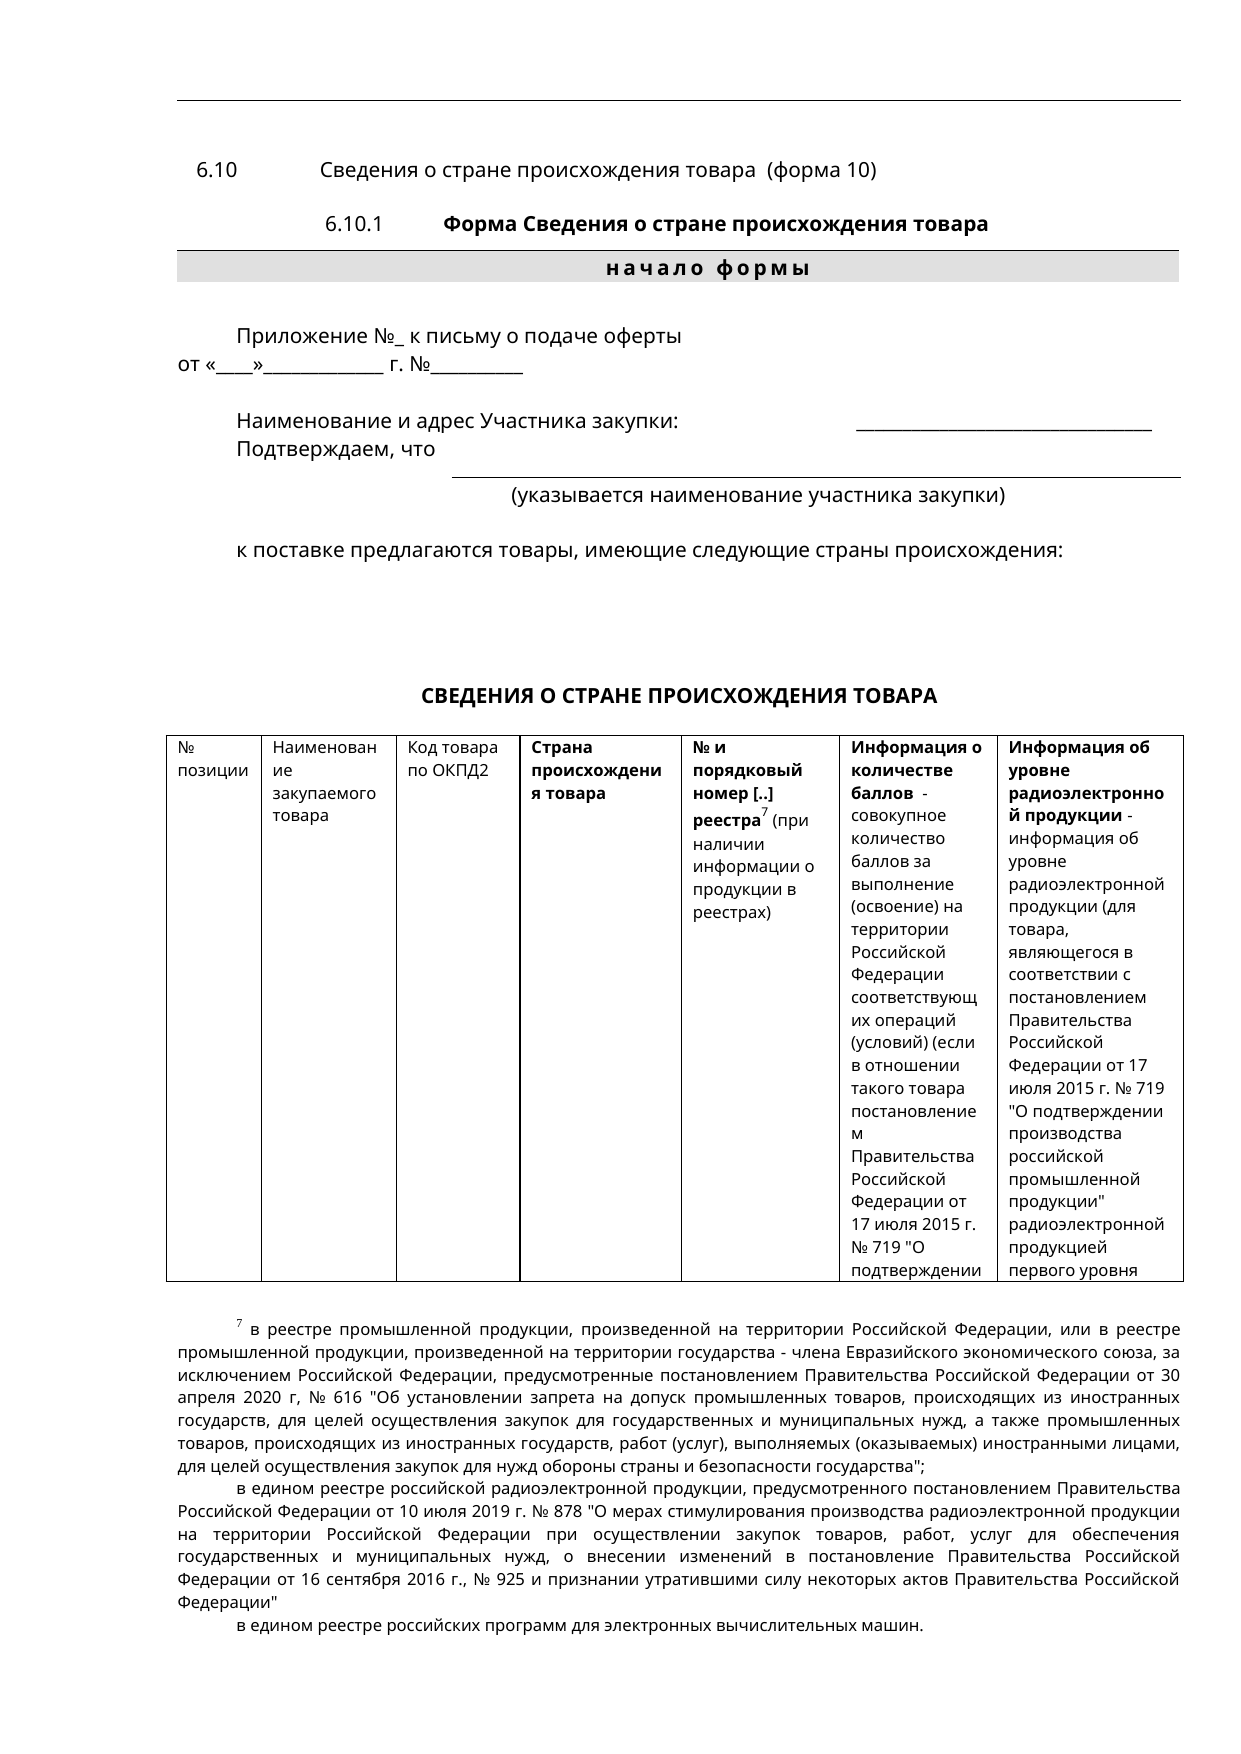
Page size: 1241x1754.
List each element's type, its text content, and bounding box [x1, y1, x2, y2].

text Наименование и адрес Участника закупки: ________________________________ [177, 406, 1181, 434]
text СВЕДЕНИЯ О СТРАНЕ ПРОИСХОЖДЕНИЯ ТОВАРА [177, 681, 1181, 710]
text к поставке предлагаются товары, имеющие следующие страны происхождения: [177, 535, 1181, 564]
text начало формы [177, 251, 1179, 282]
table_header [840, 736, 997, 1281]
list Форма Сведения о стране происхождения товара [325, 209, 1181, 237]
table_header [998, 736, 1183, 1281]
text Приложение №_ к письму о подаче оферты от «____»_____________ г. №__________ [177, 321, 1181, 378]
text (указывается наименование участника закупки) [452, 478, 1181, 509]
subtitle Сведения о стране происхождения товара (форма 10) [196, 156, 1181, 184]
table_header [262, 736, 396, 1281]
table_header Код товара по ОКПД2 [397, 736, 519, 1281]
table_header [682, 736, 839, 1281]
table_header № позиции [167, 736, 261, 1281]
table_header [521, 736, 681, 1281]
text Подтверждаем, что [177, 434, 1181, 463]
